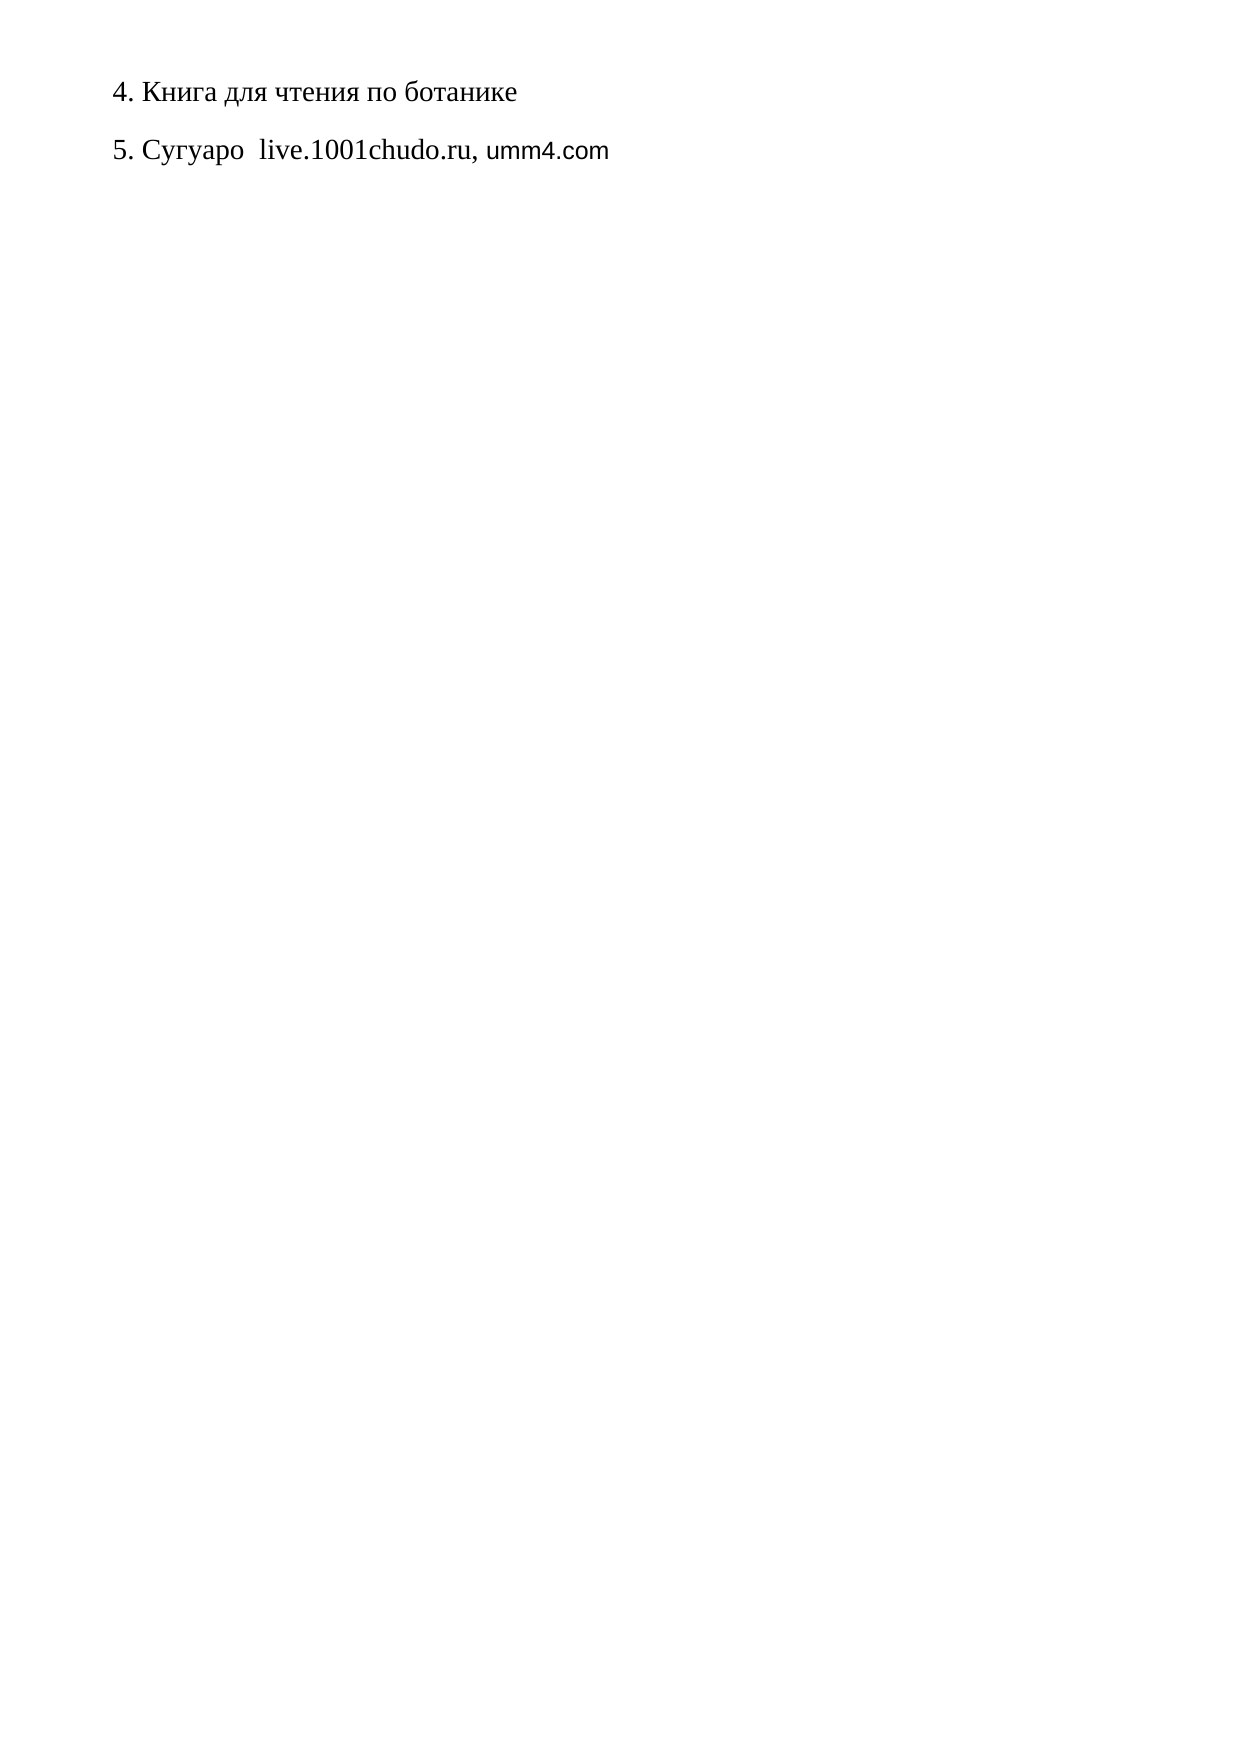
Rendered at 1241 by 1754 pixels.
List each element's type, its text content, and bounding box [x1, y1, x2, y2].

text 5. Сугуаро live.1001chudo.ru, umm4.com [112, 132, 1128, 166]
text 4. Книга для чтения по ботанике [112, 74, 1128, 107]
